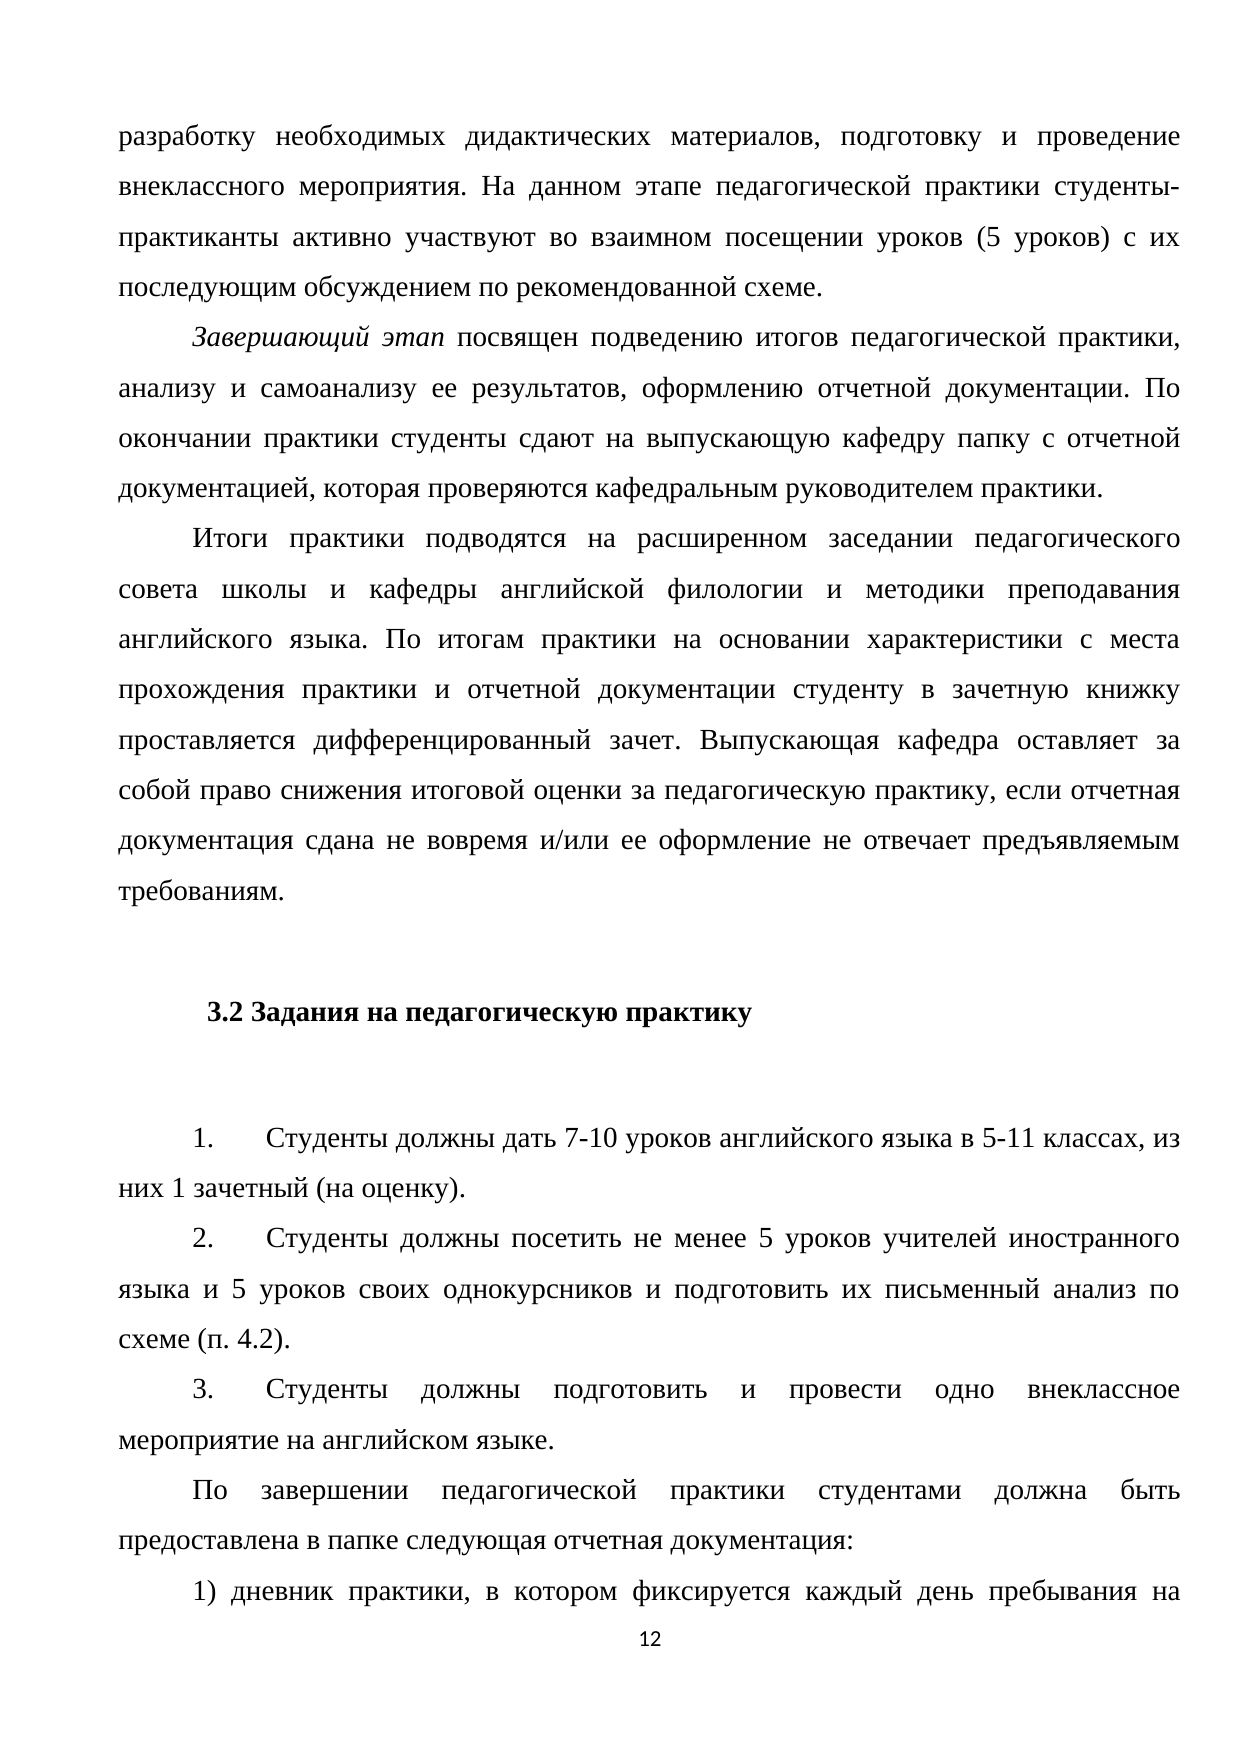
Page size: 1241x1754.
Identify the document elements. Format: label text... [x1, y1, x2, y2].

text По завершении педагогической практики студентами должна быть предоставлена в папке следующая отчетная документация: [118, 1472, 1181, 1556]
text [118, 1573, 1181, 1606]
list Студенты должны дать 7-10 уроков английского языка в 5-11 классах, из них 1 зачетный (на оценку). [118, 1120, 1181, 1204]
subtitle 3.2 Задания на педагогическую практику [118, 994, 1181, 1028]
list Студенты должны посетить не менее 5 уроков учителей иностранного языка и 5 уроков своих однокурсников и подготовить их письменный анализ по схеме (п. 4.2). [118, 1221, 1181, 1355]
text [118, 118, 1181, 303]
text Завершающий этап посвящен подведению итогов педагогической практики, анализу и самоанализу ее результатов, оформлению отчетной документации. По окончании практики студенты сдают на выпускающую кафедру папку с отчетной документацией, которая проверяются кафедральным руководителем практики. [118, 319, 1181, 504]
list Студенты должны подготовить и провести одно внеклассное мероприятие на английском языке. [118, 1372, 1181, 1455]
text Итоги практики подводятся на расширенном заседании педагогического совета школы и кафедры английской филологии и методики преподавания английского языка. По итогам практики на основании характеристики с места прохождения практики и отчетной документации студенту в зачетную книжку проставляется дифференцированный зачет. Выпускающая кафедра оставляет за собой право снижения итоговой оценки за педагогическую практику, если отчетная документация сдана не вовремя и/или ее оформление не отвечает предъявляемым требованиям. [118, 521, 1181, 906]
